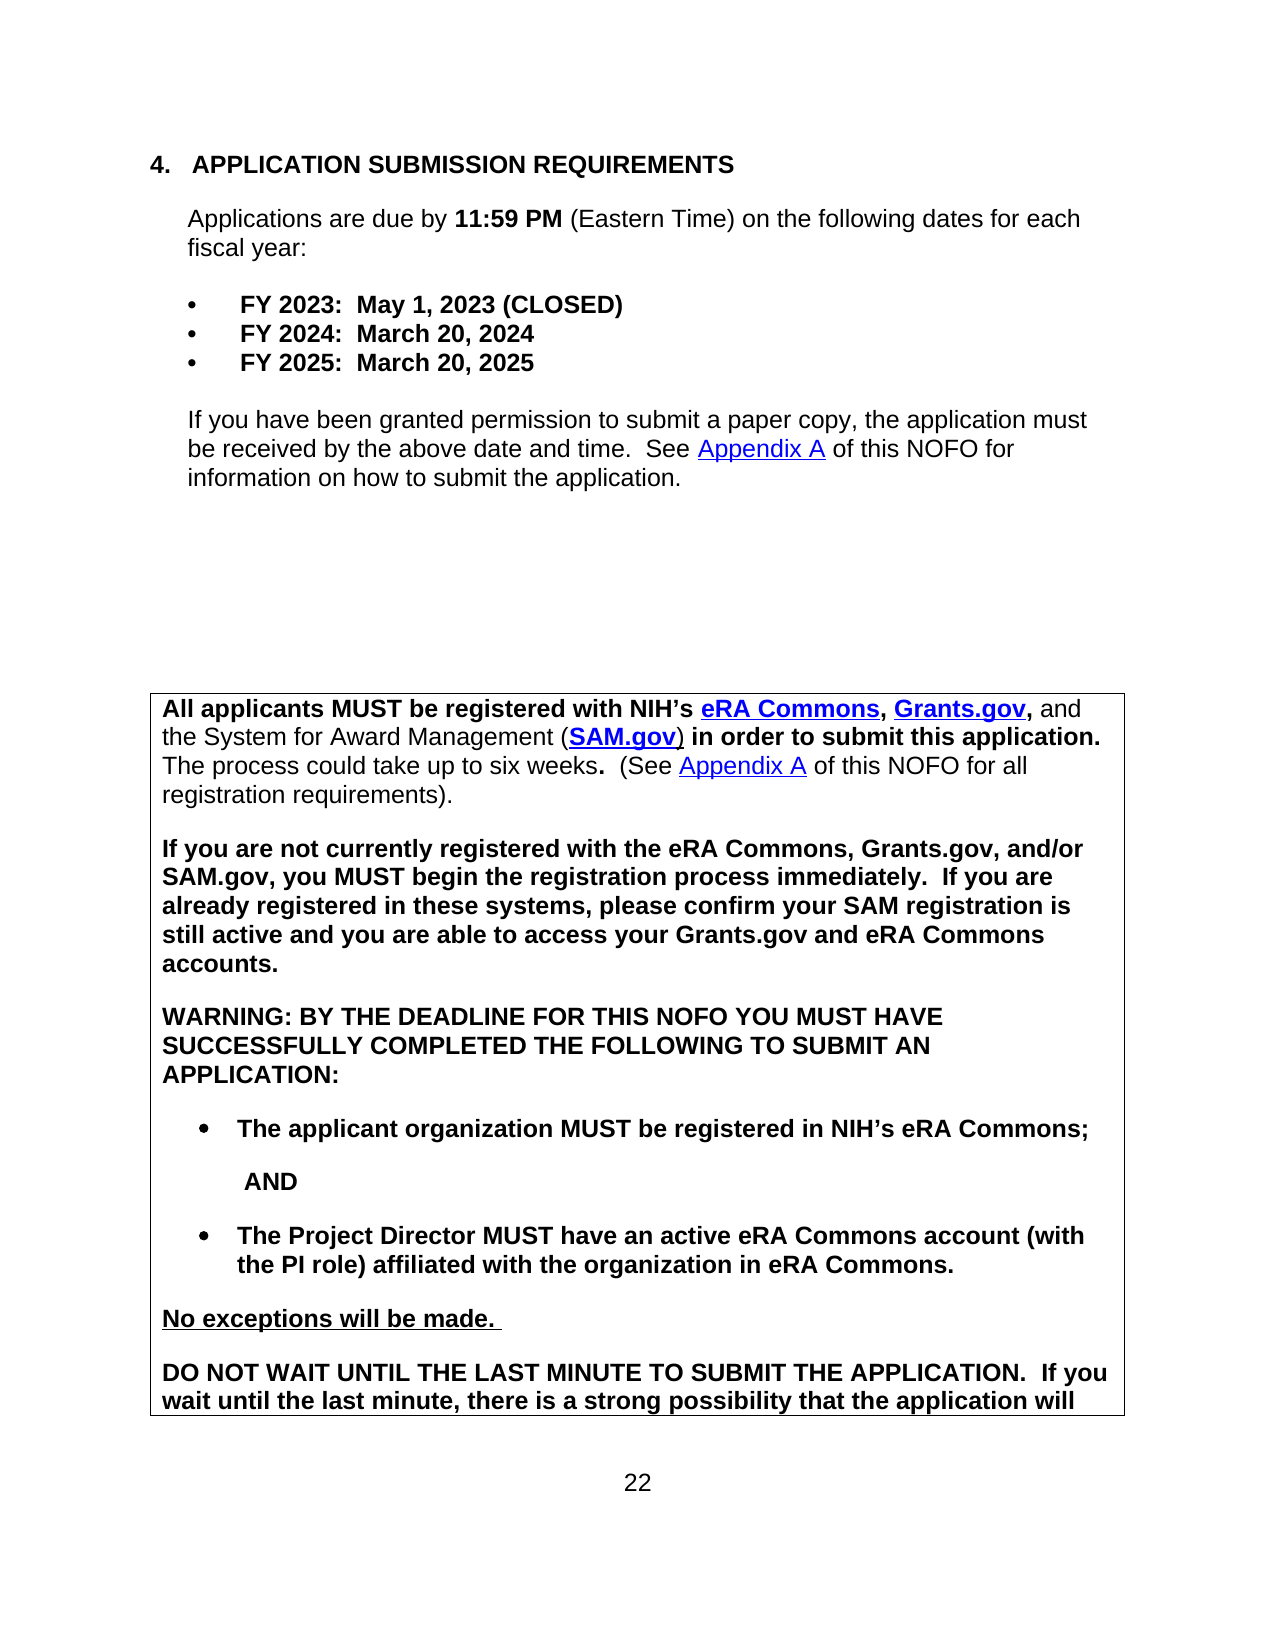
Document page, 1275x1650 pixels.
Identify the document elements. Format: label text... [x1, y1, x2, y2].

text • FY 2024: March 20, 2024 [150, 319, 1125, 347]
text be received by the above date and time. See Appendix A of this NOFO for information on how to submit the application. [187, 434, 1125, 491]
subtitle 4. APPLICATION SUBMISSION REQUIREMENTS [150, 150, 1125, 179]
text Applications are due by 11:59 PM (Eastern Time) on the following dates for each [150, 204, 1125, 232]
text If you have been granted permission to submit a paper copy, the application must [150, 405, 1125, 434]
text • FY 2025: March 20, 2025 [150, 347, 1125, 376]
text fiscal year: [150, 232, 1125, 261]
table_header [151, 694, 1124, 1415]
text • FY 2023: May 1, 2023 (CLOSED) [150, 290, 1125, 319]
